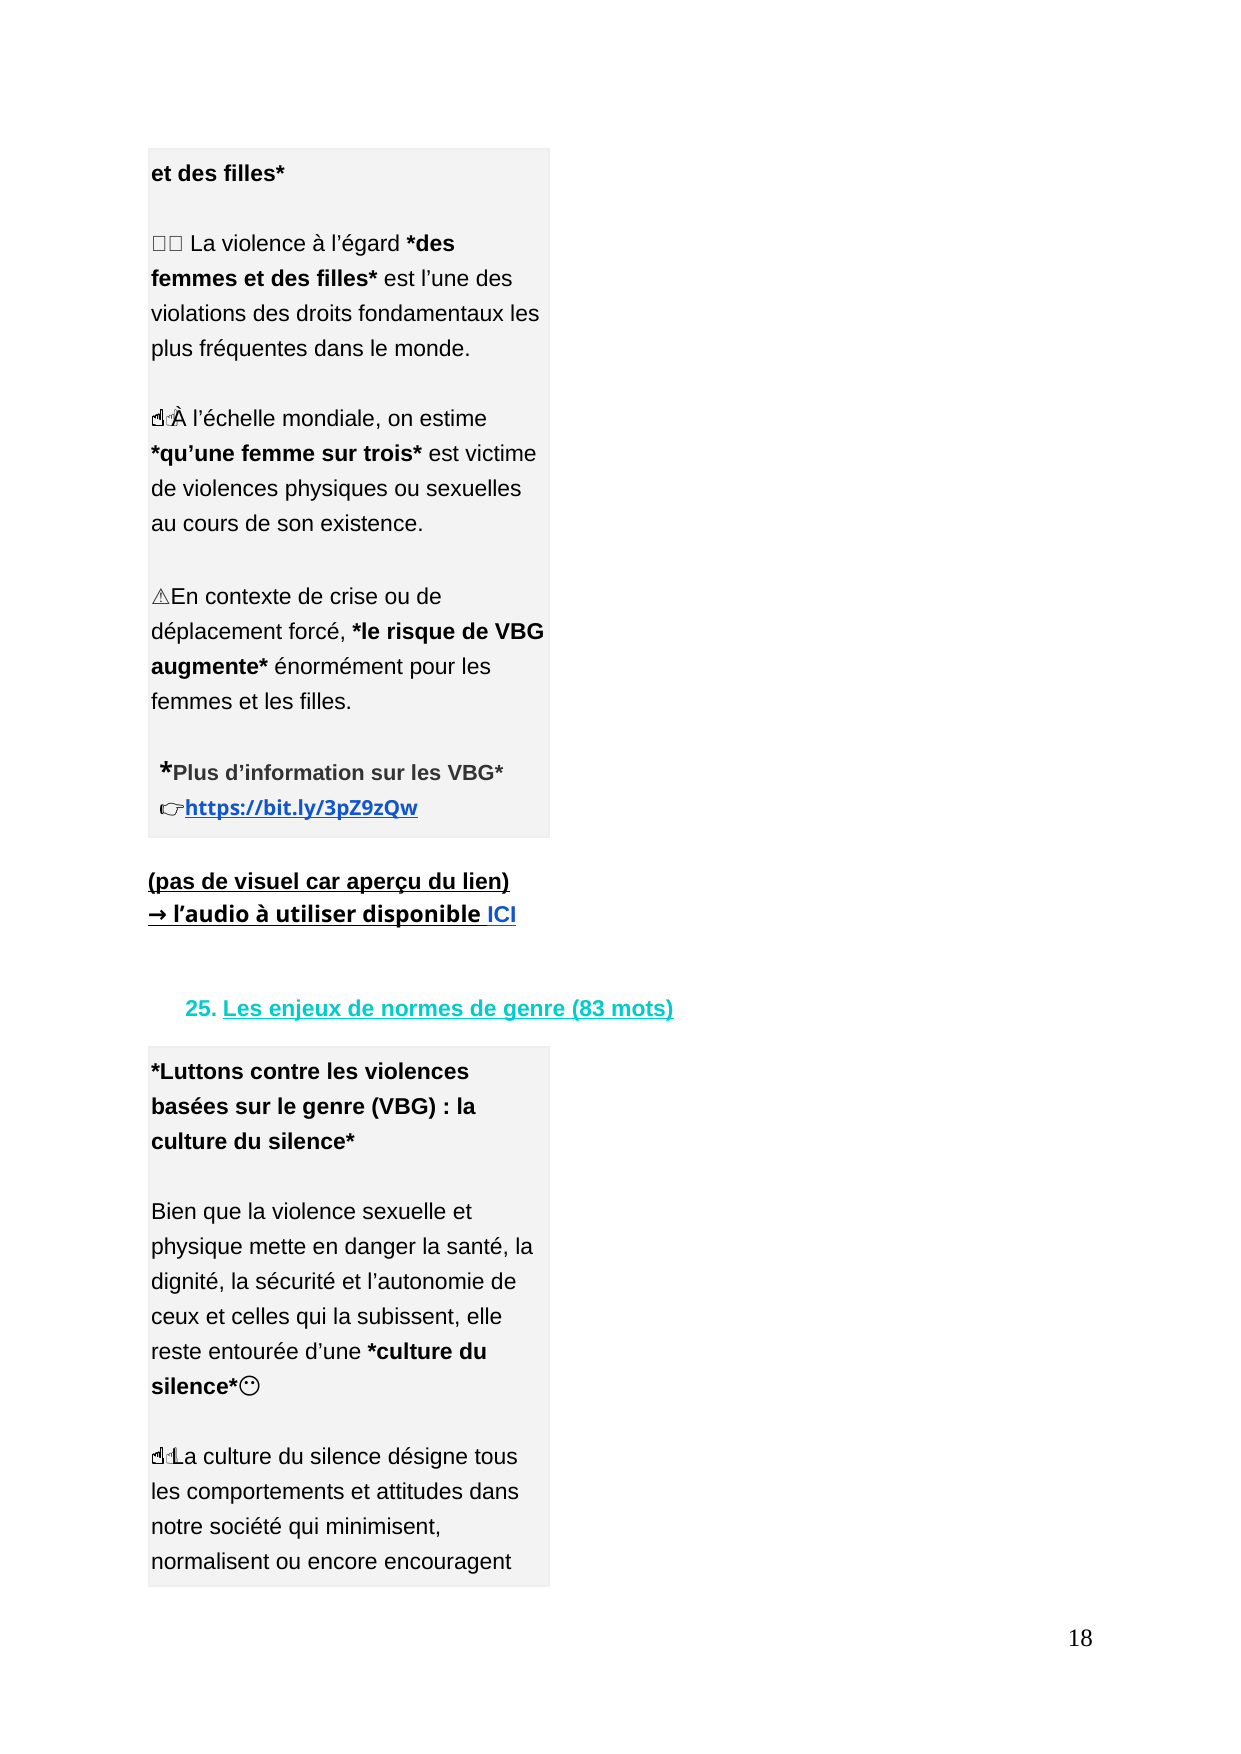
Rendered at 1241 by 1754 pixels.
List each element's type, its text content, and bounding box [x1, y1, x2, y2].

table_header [150, 150, 548, 836]
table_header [150, 1048, 548, 1585]
text (pas de visuel car aperçu du lien) [148, 868, 1093, 894]
list Les enjeux de normes de genre (83 mots) [185, 995, 1093, 1021]
text → l’audio à utiliser disponible ICI [148, 898, 1093, 929]
